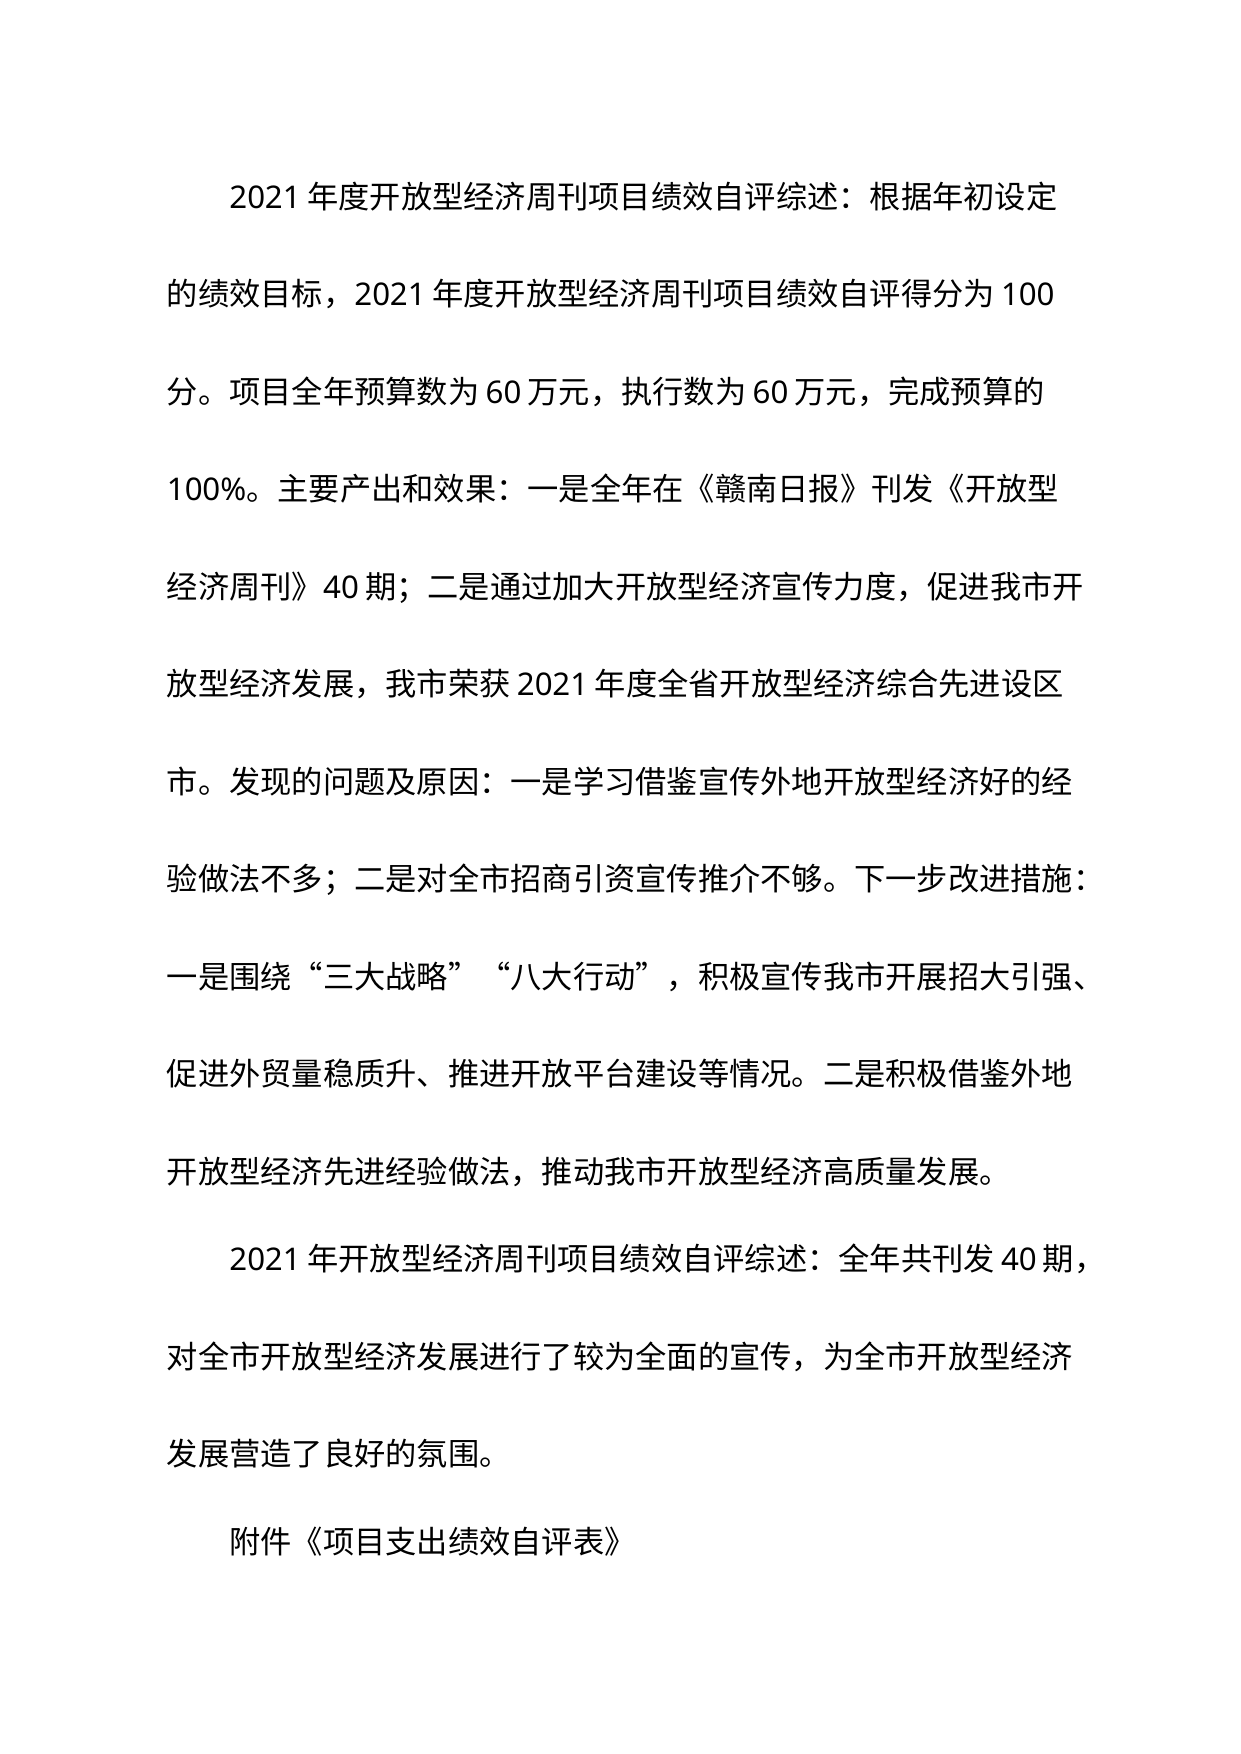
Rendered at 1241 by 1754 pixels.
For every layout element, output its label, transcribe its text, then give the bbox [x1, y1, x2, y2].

text 附件《项目支出绩效自评表》 [167, 1507, 1085, 1572]
text 2021年开放型经济周刊项目绩效自评综述：全年共刊发40期，对全市开放型经济发展进行了较为全面的宣传，为全市开放型经济发展营造了良好的氛围。 [167, 1224, 1085, 1484]
text 2021年度开放型经济周刊项目绩效自评综述：根据年初设定的绩效目标，2021年度开放型经济周刊项目绩效自评得分为100分。项目全年预算数为60万元，执行数为60万元，完成预算的100%。主要产出和效果：一是全年在《赣南日报》刊发《开放型经济周刊》40期；二是通过加大开放型经济宣传力度，促进我市开放型经济发展，我市荣获2021年度全省开放型经济综合先进设区市。发现的问题及原因：一是学习借鉴宣传外地开放型经济好的经验做法不多；二是对全市招商引资宣传推介不够。下一步改进措施：一是围绕“三大战略”“八大行动”，积极宣传我市开展招大引强、促进外贸量稳质升、推进开放平台建设等情况。二是积极借鉴外地开放型经济先进经验做法，推动我市开放型经济高质量发展。 [167, 162, 1085, 1202]
